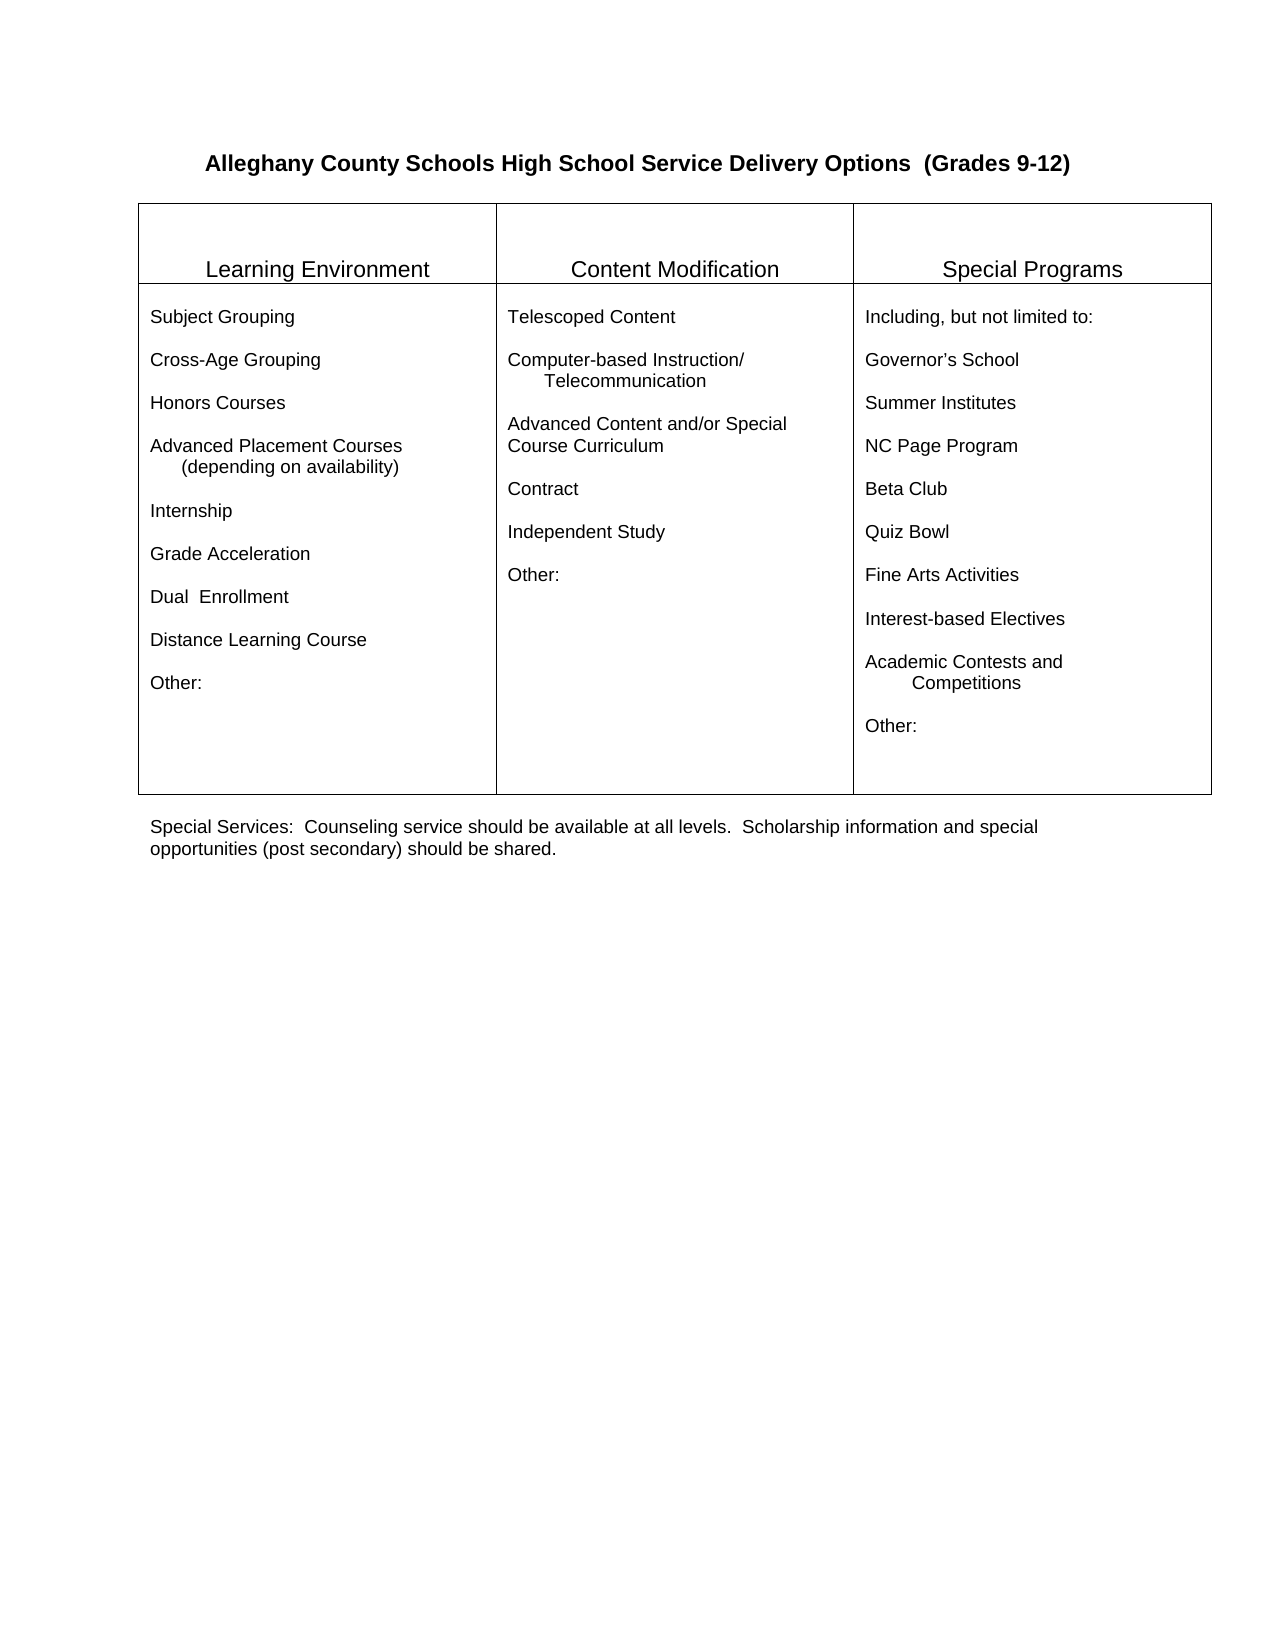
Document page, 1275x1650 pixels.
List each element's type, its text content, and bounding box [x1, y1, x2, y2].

table_header Content Modification [497, 204, 853, 283]
table_header Learning Environment [139, 204, 496, 283]
table_cell Including, but not limited to: Governor’s School Summer Institutes NC Page Program Beta Club Quiz Bowl Fine Arts Activities Interest-based Electives Academic Contests and Competitions Other: [854, 284, 1211, 794]
text Special Services: Counseling service should be available at all levels. Scholarship information and special opportunities (post secondary) should be shared. [150, 816, 1125, 859]
table_header Special Programs [854, 204, 1211, 283]
table_cell Telescoped Content Computer-based Instruction/ Telecommunication Advanced Content and/or Special Course Curriculum Contract Independent Study Other: [497, 284, 853, 794]
text Alleghany County Schools High School Service Delivery Options (Grades 9-12) [150, 150, 1125, 176]
table_cell Subject Grouping Cross-Age Grouping Honors Courses Advanced Placement Courses (depending on availability) Internship Grade Acceleration Dual Enrollment Distance Learning Course Other: [139, 284, 496, 794]
